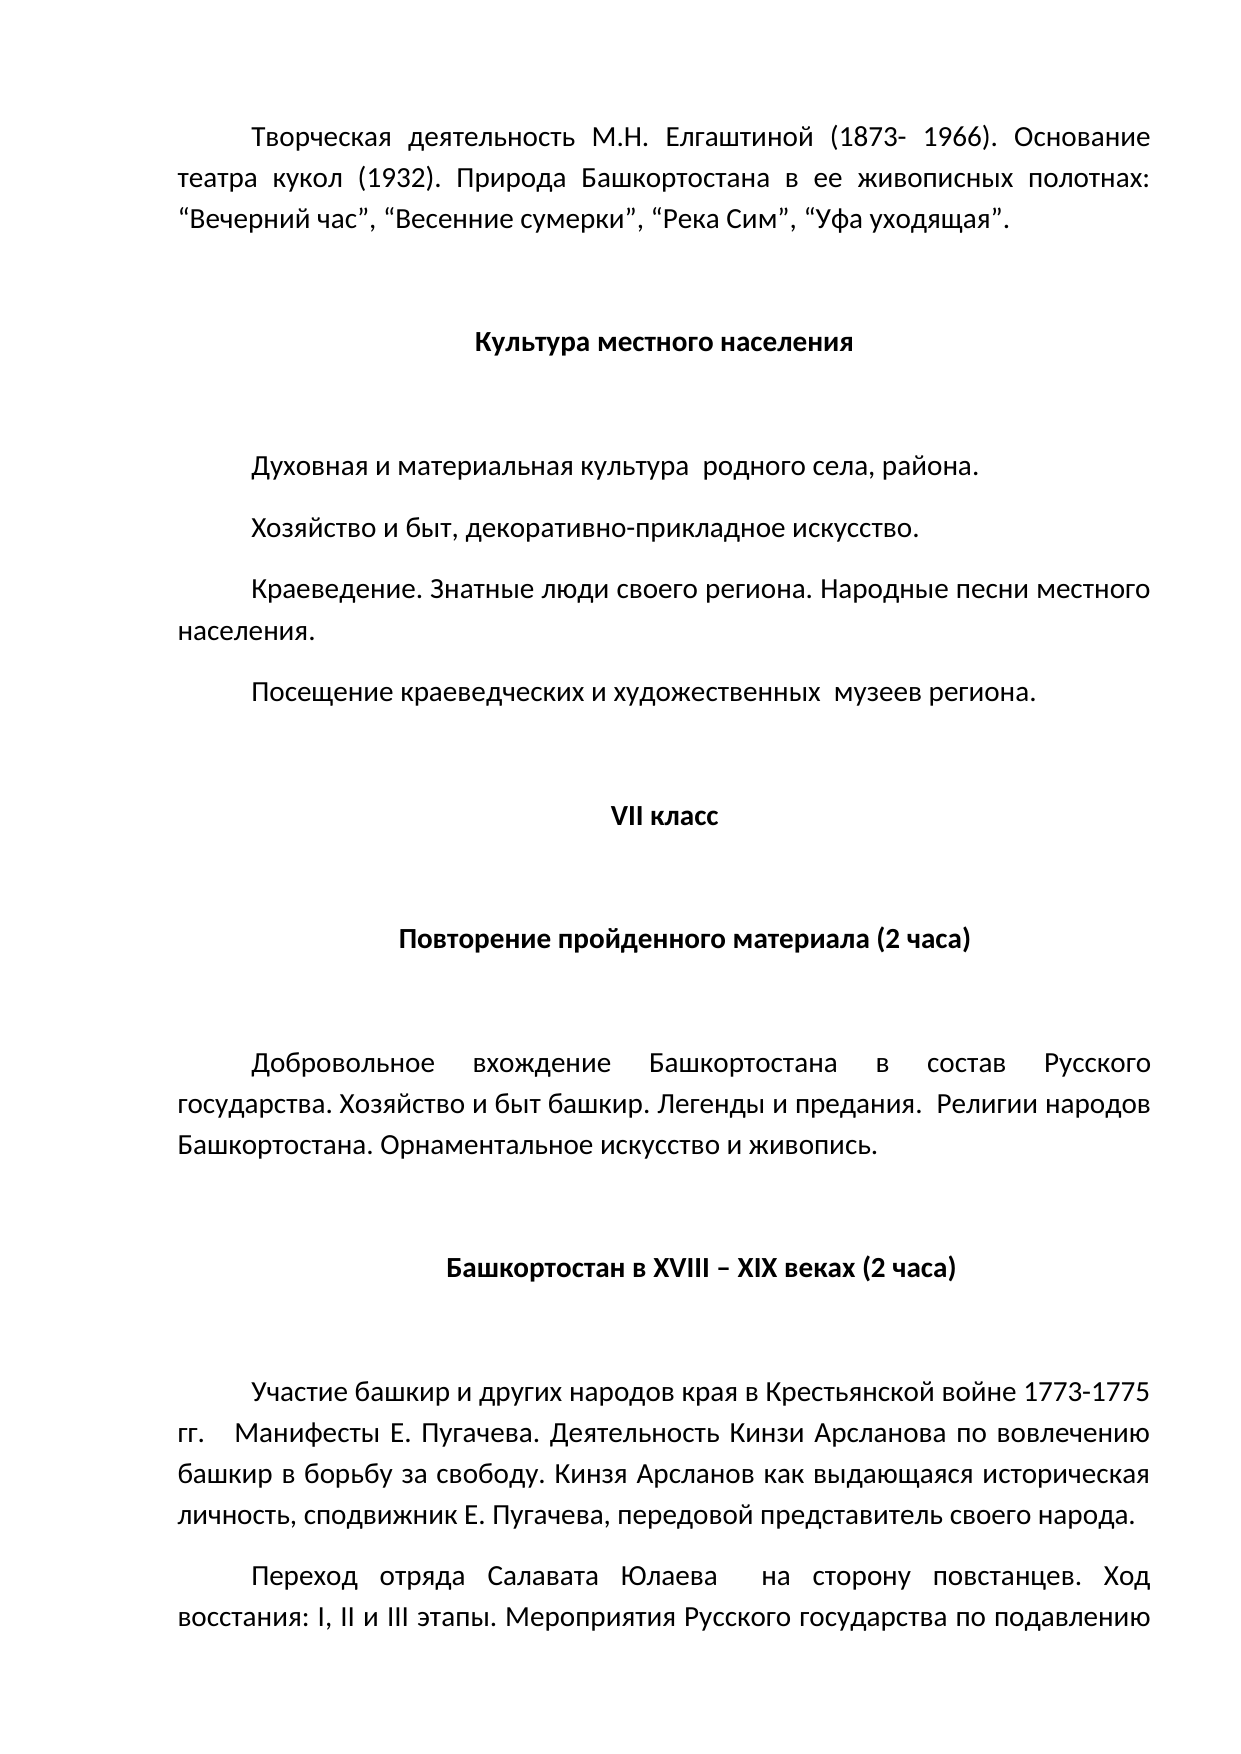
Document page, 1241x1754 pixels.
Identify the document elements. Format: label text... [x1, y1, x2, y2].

text Башкортостан в XVIII – XIX веках (2 часа) [177, 1249, 1152, 1285]
text Духовная и материальная культура родного села, района. [177, 447, 1152, 483]
text Хозяйство и быт, декоративно-прикладное искусство. [177, 509, 1152, 544]
text Посещение краеведческих и художественных музеев региона. [177, 673, 1152, 709]
text Творческая деятельность М.Н. Елгаштиной (1873- 1966). Основание театра кукол (1932). Природа Башкортостана в ее живописных полотнах: “Вечерний час”, “Весенние сумерки”, “Река Сим”, “Уфа уходящая”. [177, 118, 1152, 236]
text Повторение пройденного материала (2 часа) [325, 920, 1152, 956]
text Участие башкир и других народов края в Крестьянской войне 1773-1775 гг. Манифесты Е. Пугачева. Деятельность Кинзи Арсланова по вовлечению башкир в борьбу за свободу. Кинзя Арсланов как выдающаяся историческая личность, сподвижник Е. Пугачева, передовой представитель своего народа. [177, 1373, 1152, 1531]
text Добровольное вхождение Башкортостана в состав Русского государства. Хозяйство и быт башкир. Легенды и предания. Религии народов Башкортостана. Орнаментальное искусство и живопись. [177, 1044, 1152, 1161]
text VII класс [177, 797, 1152, 832]
text Культура местного населения [177, 323, 1152, 359]
text Краеведение. Знатные люди своего региона. Народные песни местного населения. [177, 571, 1152, 647]
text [177, 1557, 1152, 1634]
